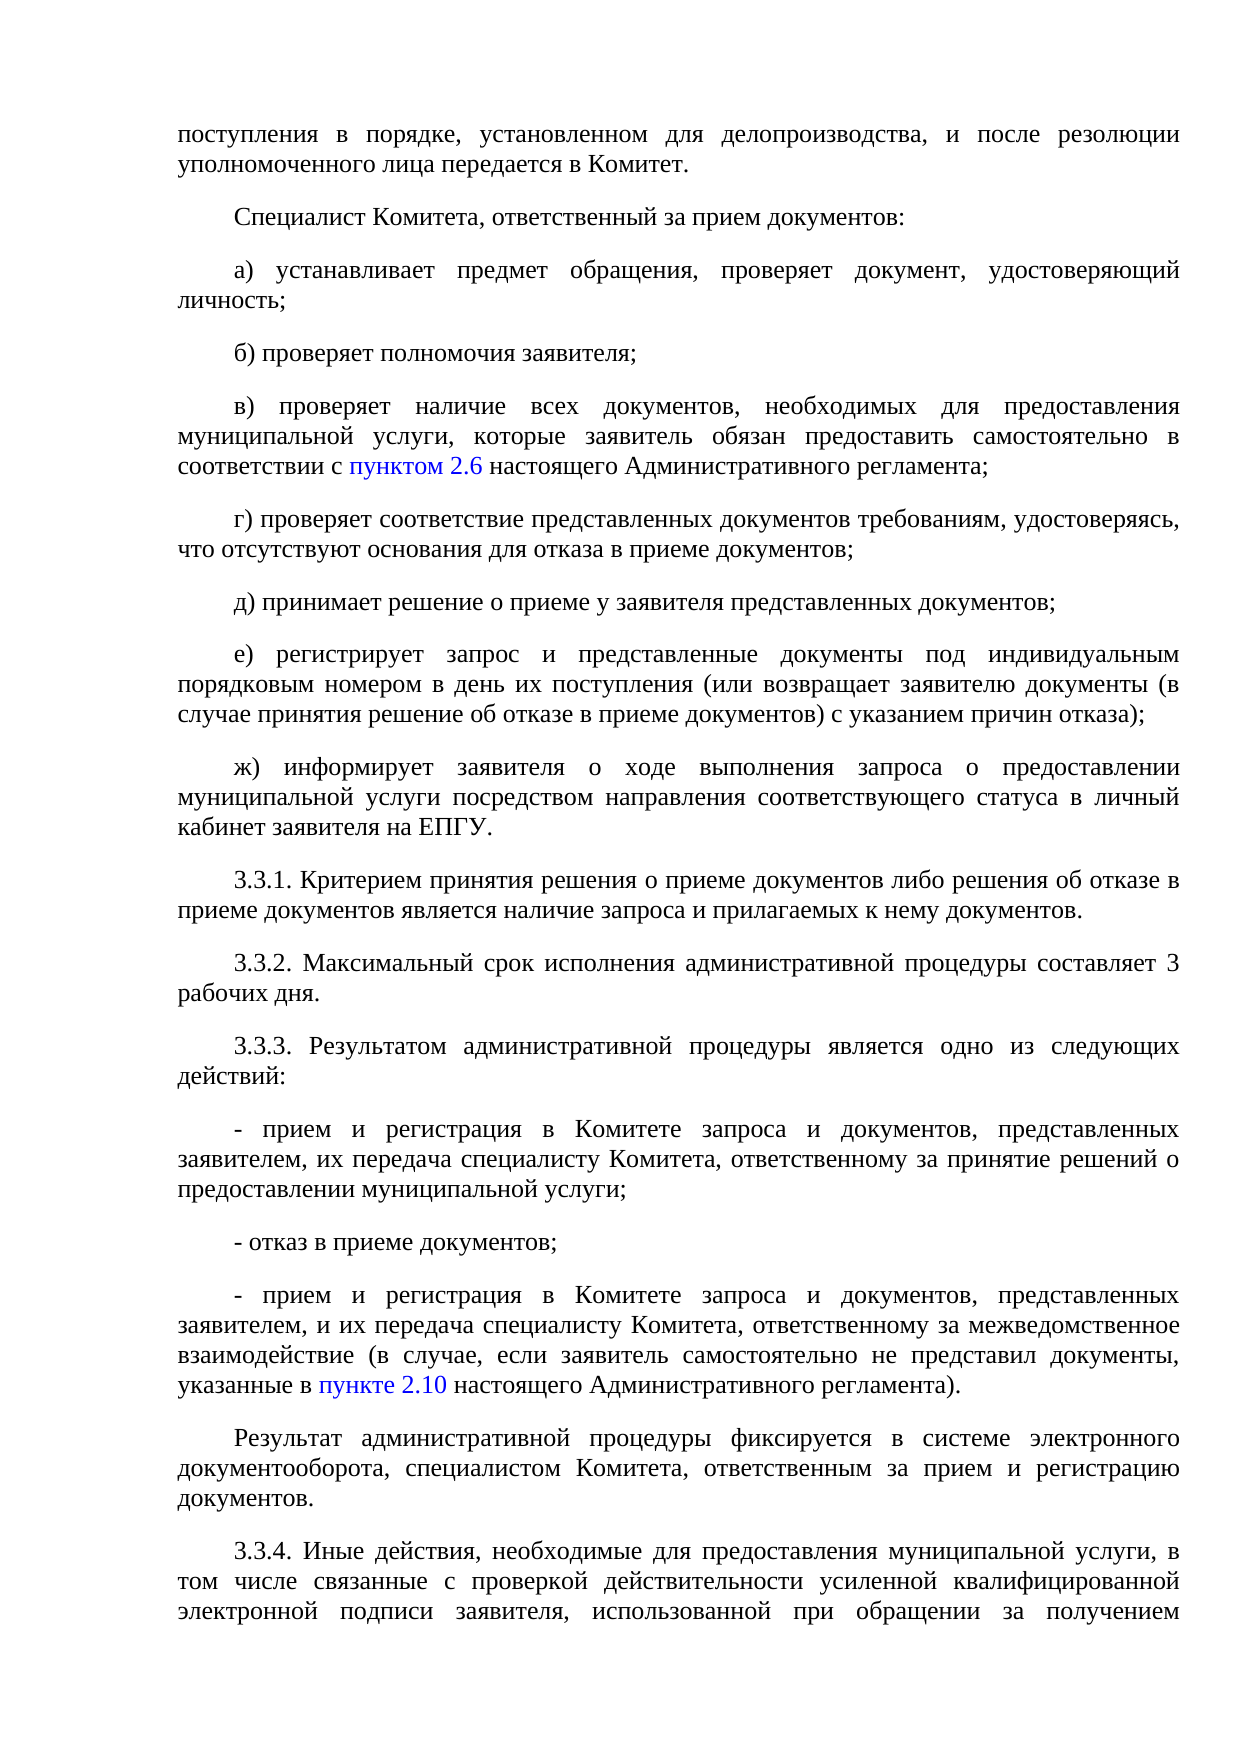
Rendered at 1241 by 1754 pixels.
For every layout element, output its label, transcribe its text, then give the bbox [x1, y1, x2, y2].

text 3.3.2. Максимальный срок исполнения административной процедуры составляет 3 рабочих дня. [177, 947, 1181, 1007]
text Результат административной процедуры фиксируется в системе электронного документооборота, специалистом Комитета, ответственным за прием и регистрацию документов. [177, 1422, 1181, 1512]
text д) принимает решение о приеме у заявителя представленных документов; [177, 586, 1181, 616]
text в) проверяет наличие всех документов, необходимых для предоставления муниципальной услуги, которые заявитель обязан предоставить самостоятельно в соответствии с пунктом 2.6 настоящего Административного регламента; [177, 390, 1181, 480]
text - прием и регистрация в Комитете запроса и документов, представленных заявителем, и их передача специалисту Комитета, ответственному за межведомственное взаимодействие (в случае, если заявитель самостоятельно не представил документы, указанные в пункте 2.10 настоящего Административного регламента). [177, 1279, 1181, 1399]
text 3.3.3. Результатом административной процедуры является одно из следующих действий: [177, 1030, 1181, 1090]
text а) устанавливает предмет обращения, проверяет документ, удостоверяющий личность; [177, 254, 1181, 314]
text 3.3.1. Критерием принятия решения о приеме документов либо решения об отказе в приеме документов является наличие запроса и прилагаемых к нему документов. [177, 864, 1181, 924]
text е) регистрирует запрос и представленные документы под индивидуальным порядковым номером в день их поступления (или возвращает заявителю документы (в случае принятия решение об отказе в приеме документов) с указанием причин отказа); [177, 638, 1181, 728]
text - отказ в приеме документов; [177, 1226, 1181, 1256]
text г) проверяет соответствие представленных документов требованиям, удостоверяясь, что отсутствуют основания для отказа в приеме документов; [177, 503, 1181, 563]
text б) проверяет полномочия заявителя; [177, 337, 1181, 367]
text - прием и регистрация в Комитете запроса и документов, представленных заявителем, их передача специалисту Комитета, ответственному за принятие решений о предоставлении муниципальной услуги; [177, 1113, 1181, 1203]
text ж) информирует заявителя о ходе выполнения запроса о предоставлении муниципальной услуги посредством направления соответствующего статуса в личный кабинет заявителя на ЕПГУ. [177, 751, 1181, 841]
text Специалист Комитета, ответственный за прием документов: [177, 201, 1181, 231]
